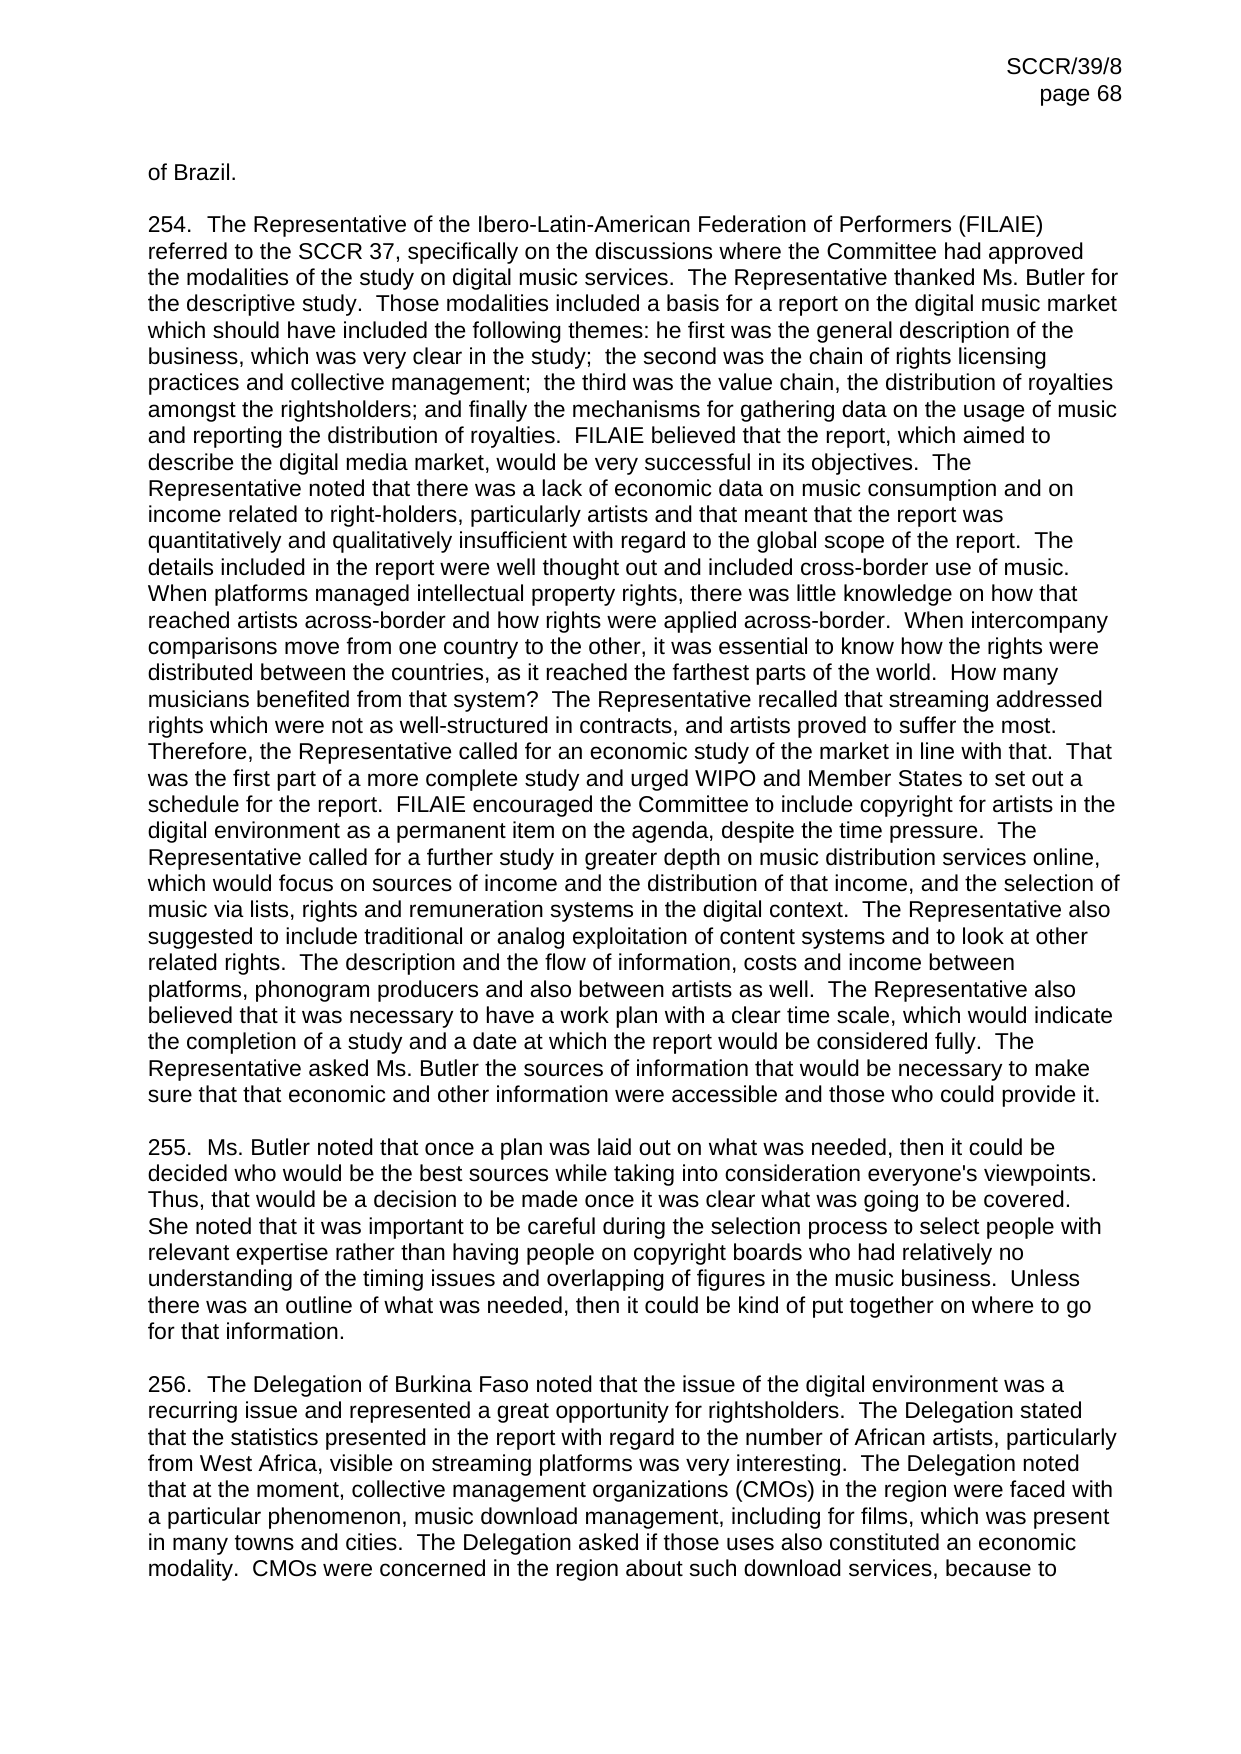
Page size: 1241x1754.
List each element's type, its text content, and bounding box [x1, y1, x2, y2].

list Ms. Butler noted that once a plan was laid out on what was needed, then it could be decided who would be the best sources while taking into consideration everyone's viewpoints. Thus, that would be a decision to be made once it was clear what was going to be covered. She noted that it was important to be careful during the selection process to select people with relevant expertise rather than having people on copyright boards who had relatively no understanding of the timing issues and overlapping of figures in the music business. Unless there was an outline of what was needed, then it could be kind of put together on where to go for that information. [148, 1134, 1122, 1344]
list The Representative of the Ibero-Latin-American Federation of Performers (FILAIE) referred to the SCCR 37, specifically on the discussions where the Committee had approved the modalities of the study on digital music services. The Representative thanked Ms. Butler for the descriptive study. Those modalities included a basis for a report on the digital music market which should have included the following themes: he first was the general description of the business, which was very clear in the study; the second was the chain of rights licensing practices and collective management; the third was the value chain, the distribution of royalties amongst the rightsholders; and finally the mechanisms for gathering data on the usage of music and reporting the distribution of royalties. FILAIE believed that the report, which aimed to describe the digital media market, would be very successful in its objectives. The Representative noted that there was a lack of economic data on music consumption and on income related to right-holders, particularly artists and that meant that the report was quantitatively and qualitatively insufficient with regard to the global scope of the report. The details included in the report were well thought out and included cross-border use of music. When platforms managed intellectual property rights, there was little knowledge on how that reached artists across-border and how rights were applied across-border. When intercompany comparisons move from one country to the other, it was essential to know how the rights were distributed between the countries, as it reached the farthest parts of the world. How many musicians benefited from that system? The Representative recalled that streaming addressed rights which were not as well-structured in contracts, and artists proved to suffer the most. Therefore, the Representative called for an economic study of the market in line with that. That was the first part of a more complete study and urged WIPO and Member States to set out a schedule for the report. FILAIE encouraged the Committee to include copyright for artists in the digital environment as a permanent item on the agenda, despite the time pressure. The Representative called for a further study in greater depth on music distribution services online, which would focus on sources of income and the distribution of that income, and the selection of music via lists, rights and remuneration systems in the digital context. The Representative also suggested to include traditional or analog exploitation of content systems and to look at other related rights. The description and the flow of information, costs and income between platforms, phonogram producers and also between artists as well. The Representative also believed that it was necessary to have a work plan with a clear time scale, which would indicate the completion of a study and a date at which the report would be considered fully. The Representative asked Ms. Butler the sources of information that would be necessary to make sure that that economic and other information were accessible and those who could provide it. [148, 211, 1122, 1107]
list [148, 1371, 1122, 1582]
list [148, 158, 1122, 185]
